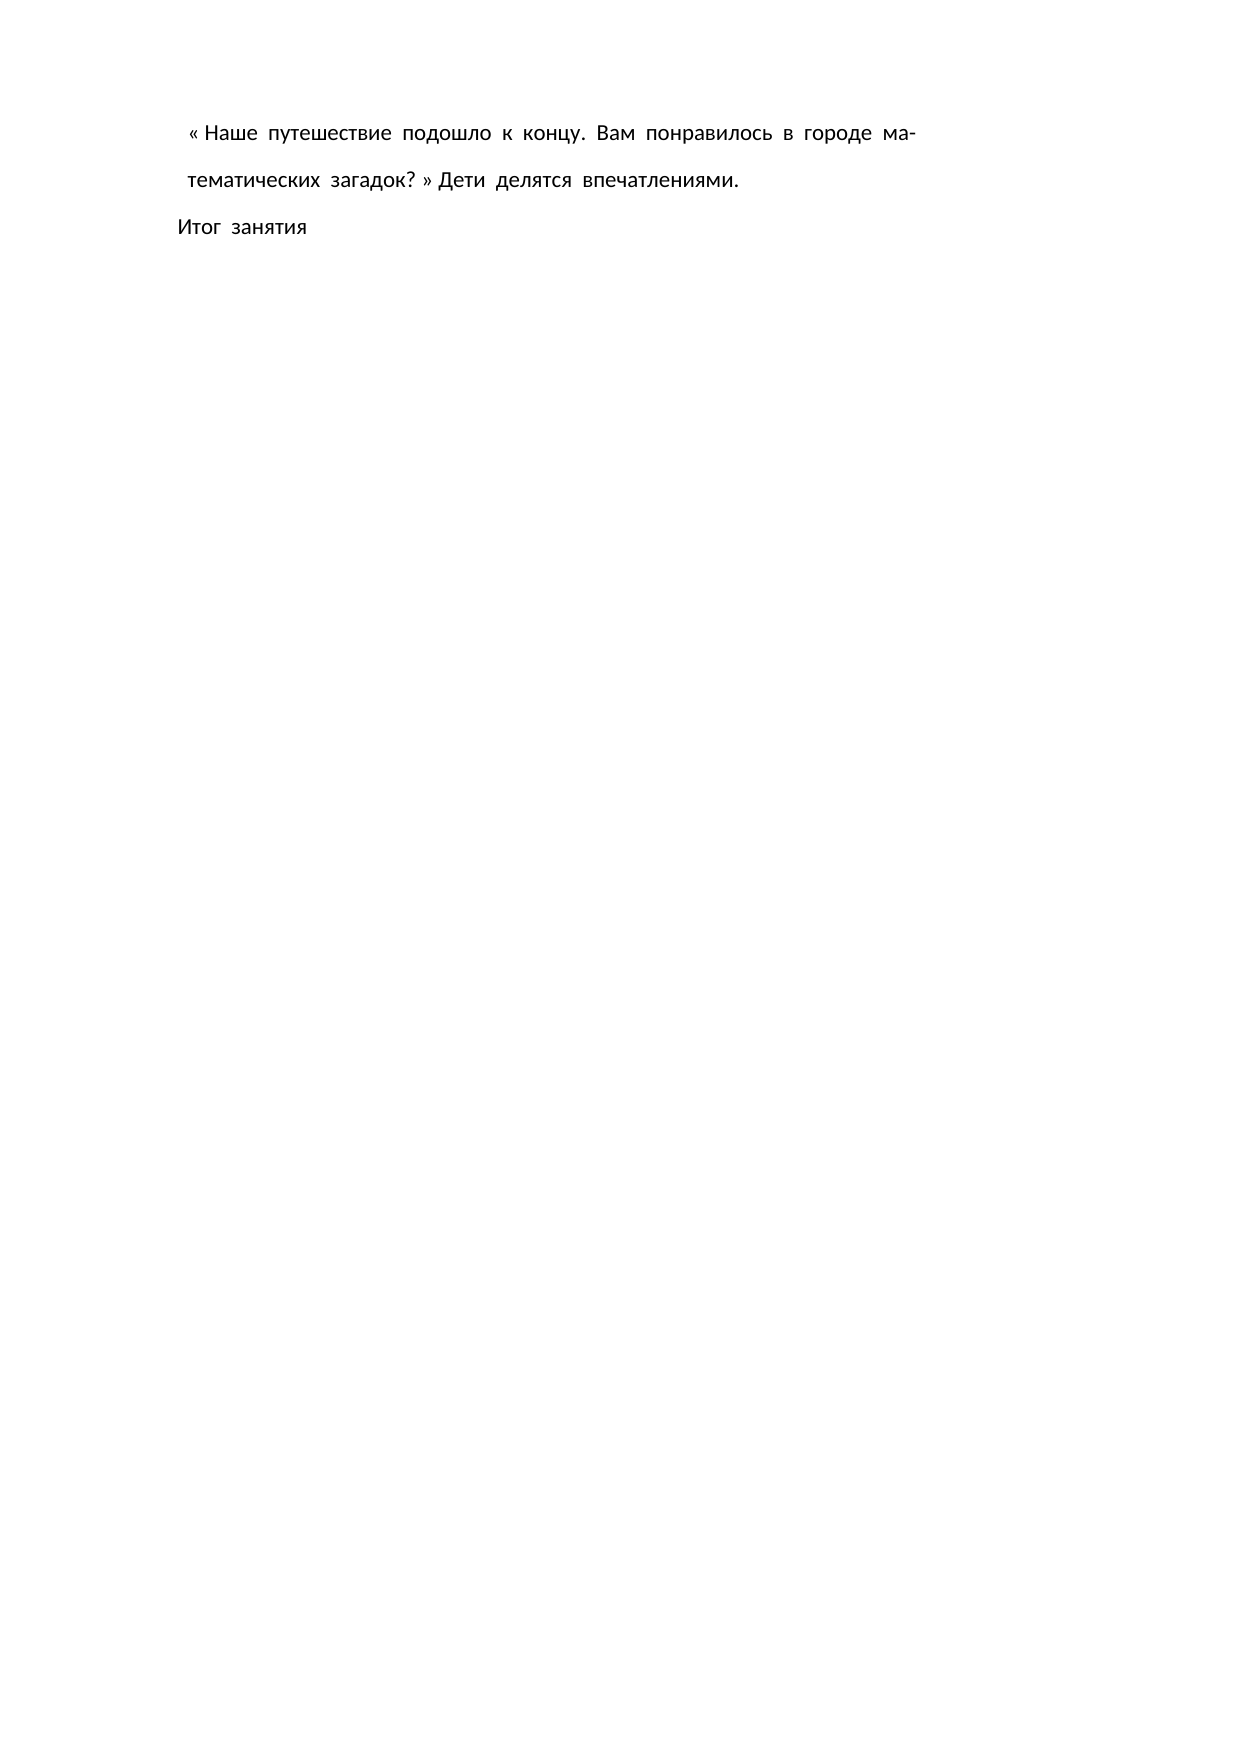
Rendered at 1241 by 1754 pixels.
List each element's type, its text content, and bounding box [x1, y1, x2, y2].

text тематических загадок? » Дети делятся впечатлениями. [177, 165, 1152, 193]
text « Наше путешествие подошло к концу. Вам понравилось в городе ма- [177, 118, 1152, 146]
text Итог занятия [177, 212, 1152, 240]
